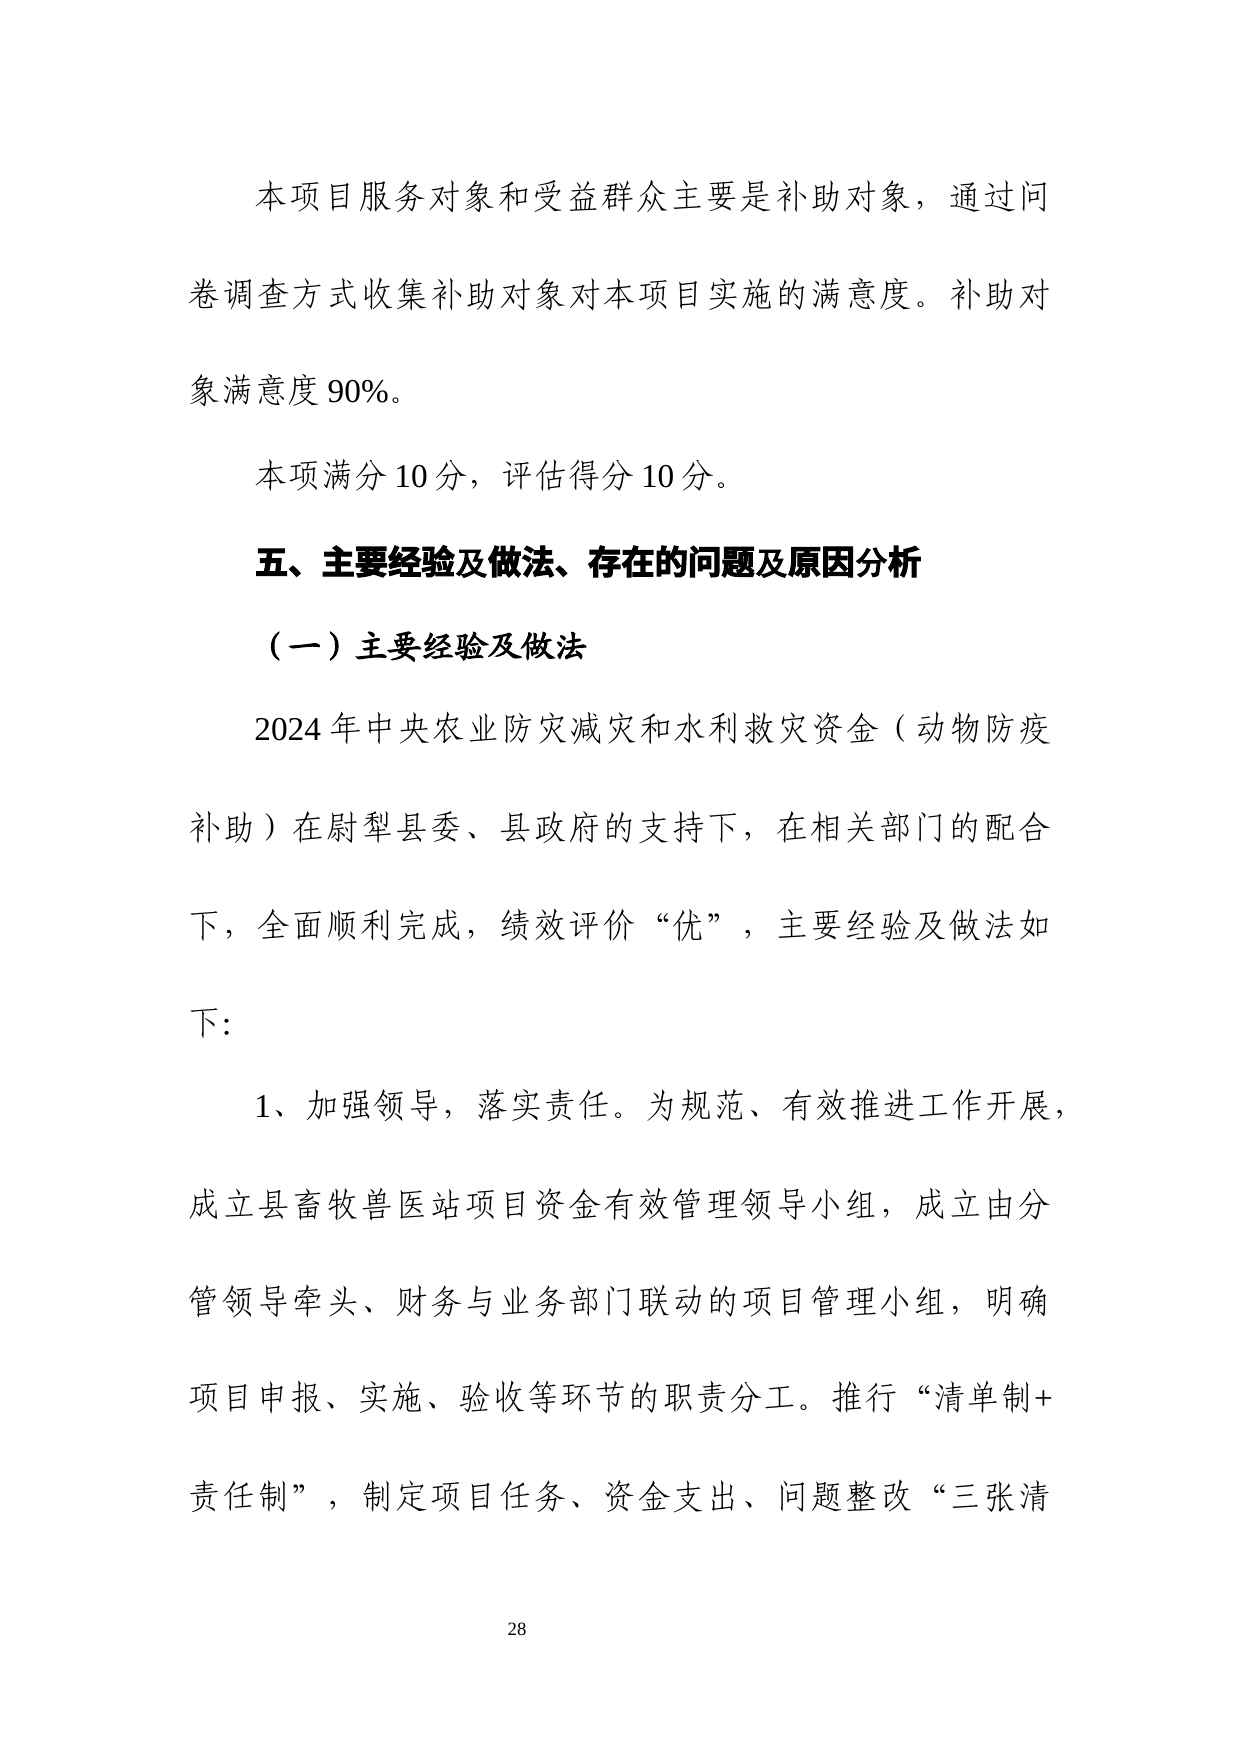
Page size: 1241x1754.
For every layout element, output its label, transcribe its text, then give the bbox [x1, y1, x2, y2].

text 本项目服务对象和受益群众主要是补助对象，通过问卷调查方式收集补助对象对本项目实施的满意度。补助对象满意度90%。 [187, 162, 1053, 422]
text 本项满分10分，评估得分10分。 [187, 442, 1053, 507]
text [187, 1072, 1053, 1527]
subtitle （一）主要经验及做法 [187, 611, 1053, 676]
text 2024年中央农业防灾减灾和水利救灾资金（动物防疫补助）在尉犁县委、县政府的支持下，在相关部门的配合下，全面顺利完成，绩效评价“优”，主要经验及做法如下： [187, 695, 1053, 1053]
subtitle 五、主要经验及做法、存在的问题及原因分析 [187, 527, 1053, 592]
